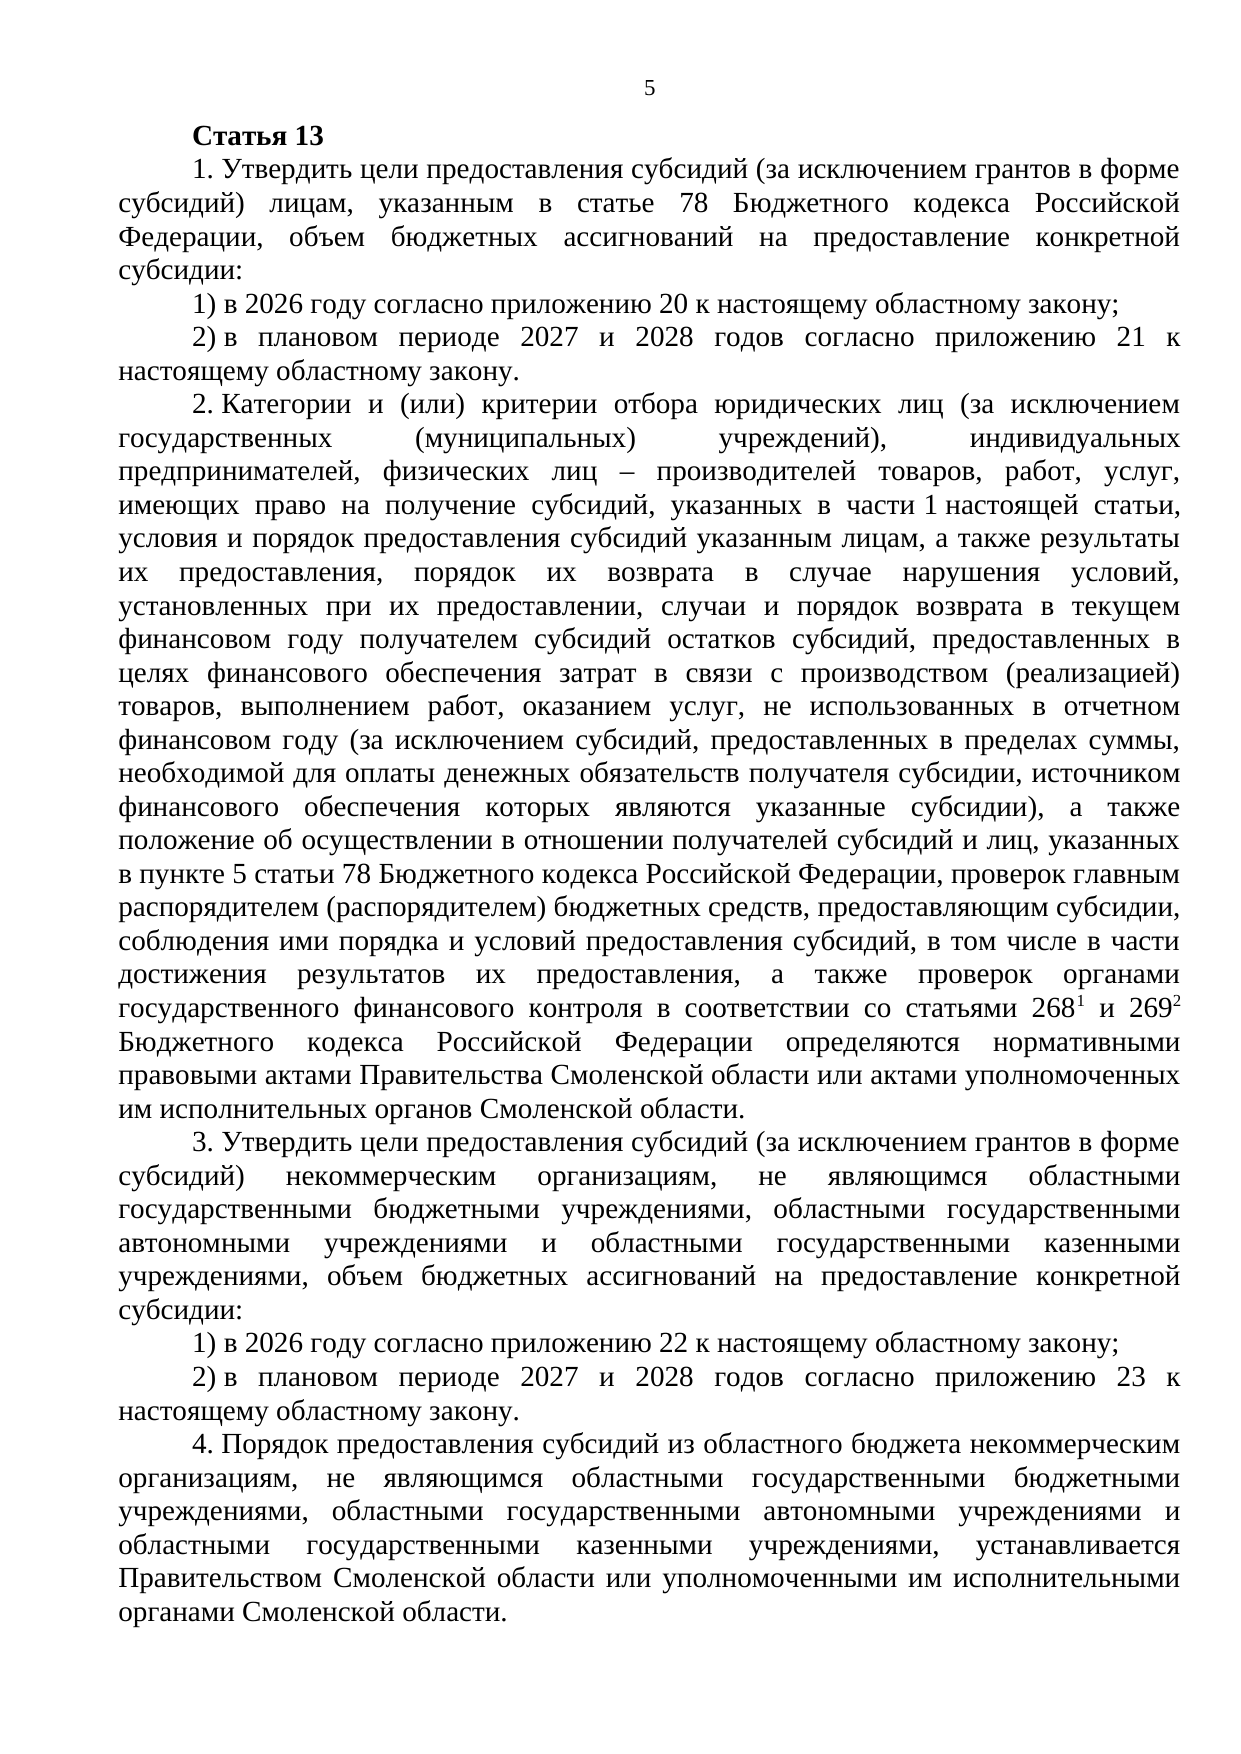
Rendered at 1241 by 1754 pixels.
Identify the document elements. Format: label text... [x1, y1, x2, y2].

text 2) в плановом периоде 2027 и 2028 годов согласно приложению 21 к настоящему областному закону. [118, 319, 1181, 386]
text 1) в 2026 году согласно приложению 22 к настоящему областному закону; [118, 1326, 1181, 1359]
text 1) в 2026 году согласно приложению 20 к настоящему областному закону; [118, 286, 1181, 319]
text 3. Утвердить цели предоставления субсидий (за исключением грантов в форме субсидий) некоммерческим организациям, не являющимся областными государственными бюджетными учреждениями, областными государственными автономными учреждениями и областными государственными казенными учреждениями, объем бюджетных ассигнований на предоставление конкретной субсидии: [118, 1124, 1181, 1326]
text 4. Порядок предоставления субсидий из областного бюджета некоммерческим организациям, не являющимся областными государственными бюджетными учреждениями, областными государственными автономными учреждениями и областными государственными казенными учреждениями, устанавливается Правительством Смоленской области или уполномоченными им исполнительными органами Смоленской области. [118, 1426, 1181, 1627]
text Статья 13 [118, 118, 1181, 152]
text 1. Утвердить цели предоставления субсидий (за исключением грантов в форме субсидий) лицам, указанным в статье 78 Бюджетного кодекса Российской Федерации, объем бюджетных ассигнований на предоставление конкретной субсидии: [118, 152, 1181, 286]
text 2) в плановом периоде 2027 и 2028 годов согласно приложению 23 к настоящему областному закону. [118, 1359, 1181, 1426]
text 2. Категории и (или) критерии отбора юридических лиц (за исключением государственных (муниципальных) учреждений), индивидуальных предпринимателей, физических лиц – производителей товаров, работ, услуг, имеющих право на получение субсидий, указанных в части 1 настоящей статьи, условия и порядок предоставления субсидий указанным лицам, а также результаты их предоставления, порядок их возврата в случае нарушения условий, установленных при их предоставлении, случаи и порядок возврата в текущем финансовом году получателем субсидий остатков субсидий, предоставленных в целях финансового обеспечения затрат в связи с производством (реализацией) товаров, выполнением работ, оказанием услуг, не использованных в отчетном финансовом году (за исключением субсидий, предоставленных в пределах суммы, необходимой для оплаты денежных обязательств получателя субсидии, источником финансового обеспечения которых являются указанные субсидии), а также положение об осуществлении в отношении получателей субсидий и лиц, указанных в пункте 5 статьи 78 Бюджетного кодекса Российской Федерации, проверок главным распорядителем (распорядителем) бюджетных средств, предоставляющим субсидии, соблюдения ими порядка и условий предоставления субсидий, в том числе в части достижения результатов их предоставления, а также проверок органами государственного финансового контроля в соответствии со статьями 2681 и 2692 Бюджетного кодекса Российской Федерации определяются нормативными правовыми актами Правительства Смоленской области или актами уполномоченных им исполнительных органов Смоленской области. [118, 386, 1181, 1124]
